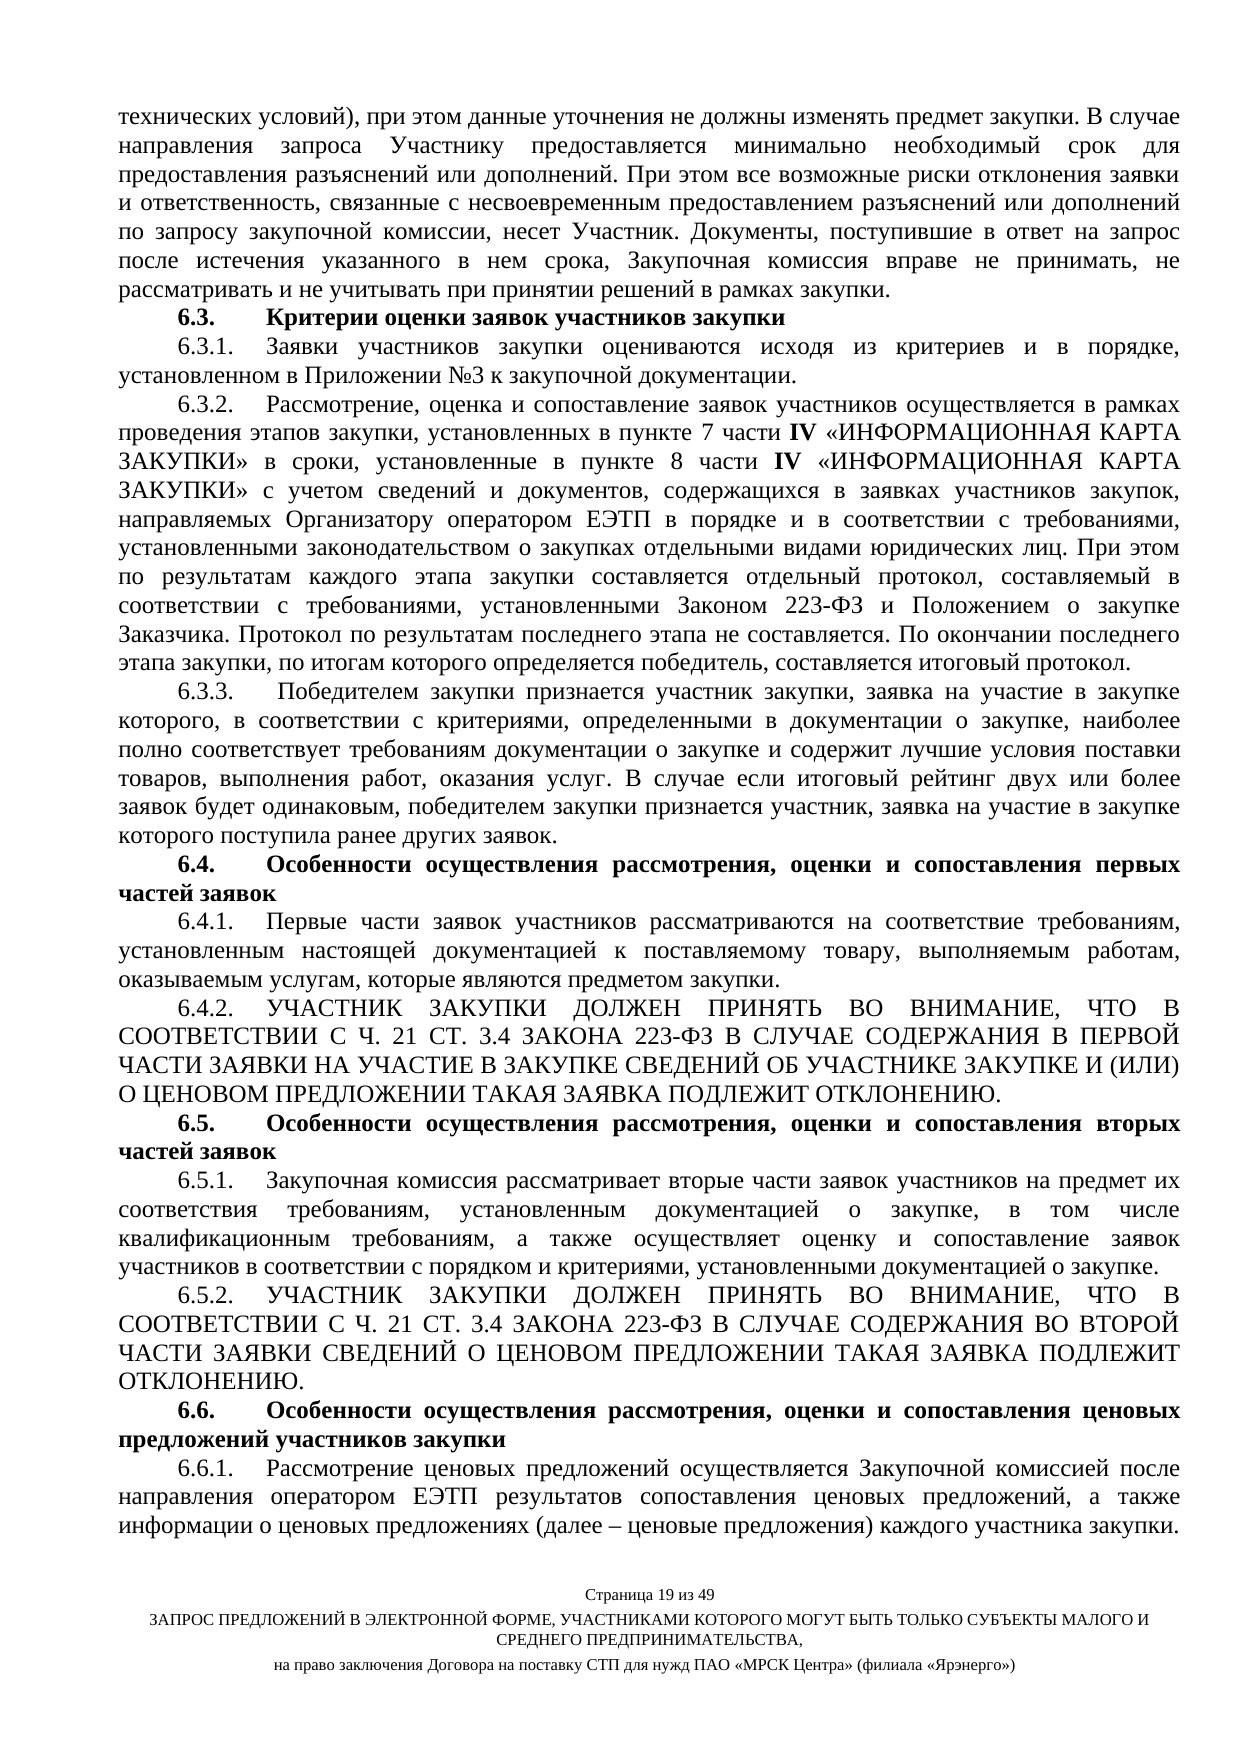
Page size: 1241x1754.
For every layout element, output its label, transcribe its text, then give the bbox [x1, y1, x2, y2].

subtitle Особенности осуществления рассмотрения, оценки и сопоставления вторых частей заявок [118, 1108, 1181, 1165]
subtitle Рассмотрение, оценка и сопоставление заявок участников осуществляется в рамках проведения этапов закупки, установленных в пункте 7 части IV «ИНФОРМАЦИОННАЯ КАРТА ЗАКУПКИ» в сроки, установленные в пункте 8 части IV «ИНФОРМАЦИОННАЯ КАРТА ЗАКУПКИ» с учетом сведений и документов, содержащихся в заявках участников закупок, направляемых Организатору оператором ЕЭТП в порядке и в соответствии с требованиями, установленными законодательством о закупках отдельными видами юридических лиц. При этом по результатам каждого этапа закупки составляется отдельный протокол, составляемый в соответствии с требованиями, установленными Законом 223-ФЗ и Положением о закупке Заказчика. Протокол по результатам последнего этапа не составляется. По окончании последнего этапа закупки, по итогам которого определяется победитель, составляется итоговый протокол. [118, 389, 1181, 676]
subtitle Победителем закупки признается участник закупки, заявка на участие в закупке которого, в соответствии с критериями, определенными в документации о закупке, наиболее полно соответствует требованиям документации о закупке и содержит лучшие условия поставки товаров, выполнения работ, оказания услуг. В случае если итоговый рейтинг двух или более заявок будет одинаковым, победителем закупки признается участник, заявка на участие в закупке которого поступила ранее других заявок. [118, 676, 1181, 849]
subtitle Первые части заявок участников рассматриваются на соответствие требованиям, установленным настоящей документацией к поставляемому товару, выполняемым работам, оказываемым услугам, которые являются предметом закупки. [118, 906, 1181, 993]
subtitle УЧАСТНИК ЗАКУПКИ ДОЛЖЕН ПРИНЯТЬ ВО ВНИМАНИЕ, ЧТО В СООТВЕТСТВИИ С Ч. 21 СТ. 3.4 ЗАКОНА 223-ФЗ В СЛУЧАЕ СОДЕРЖАНИЯ В ПЕРВОЙ ЧАСТИ ЗАЯВКИ НА УЧАСТИЕ В ЗАКУПКЕ СВЕДЕНИЙ ОБ УЧАСТНИКЕ ЗАКУПКЕ И (ИЛИ) О ЦЕНОВОМ ПРЕДЛОЖЕНИИ ТАКАЯ ЗАЯВКА ПОДЛЕЖИТ ОТКЛОНЕНИЮ. [118, 993, 1181, 1108]
subtitle Критерии оценки заявок участников закупки [118, 302, 1181, 331]
subtitle УЧАСТНИК ЗАКУПКИ ДОЛЖЕН ПРИНЯТЬ ВО ВНИМАНИЕ, ЧТО В СООТВЕТСТВИИ С Ч. 21 СТ. 3.4 ЗАКОНА 223-ФЗ В СЛУЧАЕ СОДЕРЖАНИЯ ВО ВТОРОЙ ЧАСТИ ЗАЯВКИ СВЕДЕНИЙ О ЦЕНОВОМ ПРЕДЛОЖЕНИИ ТАКАЯ ЗАЯВКА ПОДЛЕЖИТ ОТКЛОНЕНИЮ. [118, 1280, 1181, 1395]
subtitle Заявки участников закупки оцениваются исходя из критериев и в порядке, установленном в Приложении №3 к закупочной документации. [118, 331, 1181, 389]
subtitle Особенности осуществления рассмотрения, оценки и сопоставления первых частей заявок [118, 849, 1181, 906]
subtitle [118, 101, 1181, 302]
subtitle Особенности осуществления рассмотрения, оценки и сопоставления ценовых предложений участников закупки [118, 1395, 1181, 1453]
subtitle Рассмотрение ценовых предложений осуществляется Закупочной комиссией после направления оператором ЕЭТП результатов сопоставления ценовых предложений, а также информации о ценовых предложениях (далее – ценовые предложения) каждого участника закупки. [118, 1453, 1181, 1539]
subtitle Закупочная комиссия рассматривает вторые части заявок участников на предмет их соответствия требованиям, установленным документацией о закупке, в том числе квалификационным требованиям, а также осуществляет оценку и сопоставление заявок участников в соответствии с порядком и критериями, установленными документацией о закупке. [118, 1165, 1181, 1280]
